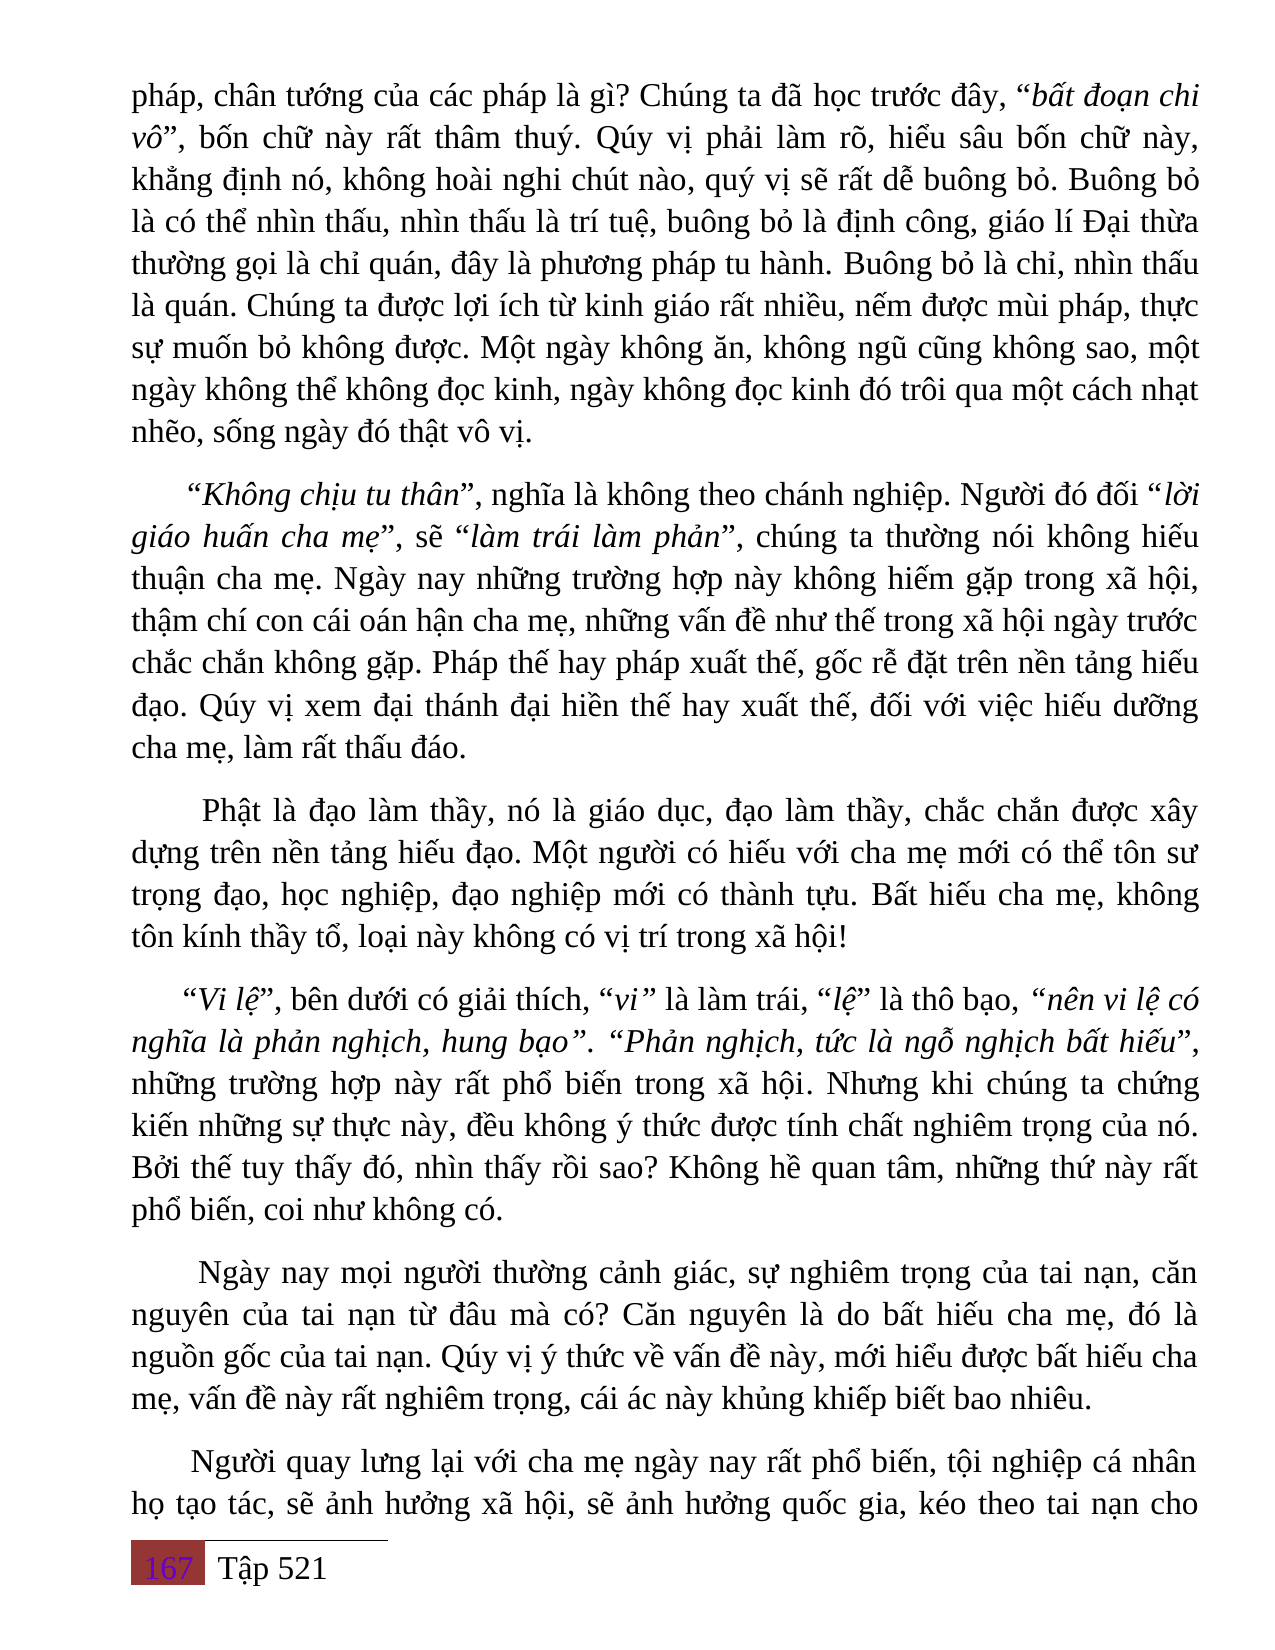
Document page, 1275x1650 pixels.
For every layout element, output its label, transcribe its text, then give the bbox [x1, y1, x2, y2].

text Phật là đạo làm thầy, nó là giáo dục, đạo làm thầy, chắc chắn được xây dựng trên nền tảng hiếu đạo. Một người có hiếu với cha mẹ mới có thể tôn sư trọng đạo, học nghiệp, đạo nghiệp mới có thành tựu. Bất hiếu cha mẹ, không tôn kính thầy tổ, loại này không có vị trí trong xã hội! [131, 790, 1200, 954]
text Ngày nay mọi người thường cảnh giác, sự nghiêm trọng của tai nạn, căn nguyên của tai nạn từ đâu mà có? Căn nguyên là do bất hiếu cha mẹ, đó là nguồn gốc của tai nạn. Qúy vị ý thức về vấn đề này, mới hiểu được bất hiếu cha mẹ, vấn đề này rất nghiêm trọng, cái ác này khủng khiếp biết bao nhiêu. [131, 1252, 1200, 1417]
text “Không chịu tu thân”, nghĩa là không theo chánh nghiệp. Người đó đối “lời giáo huấn cha mẹ”, sẽ “làm trái làm phản”, chúng ta thường nói không hiếu thuận cha mẹ. Ngày nay những trường hợp này không hiếm gặp trong xã hội, thậm chí con cái oán hận cha mẹ, những vấn đề như thế trong xã hội ngày trước chắc chắn không gặp. Pháp thế hay pháp xuất thế, gốc rễ đặt trên nền tảng hiếu đạo. Qúy vị xem đại thánh đại hiền thế hay xuất thế, đối với việc hiếu dưỡng cha mẹ, làm rất thấu đáo. [131, 474, 1200, 765]
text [131, 1441, 1200, 1522]
text “Vi lệ”, bên dưới có giải thích, “vi” là làm trái, “lệ” là thô bạo, “nên vi lệ có nghĩa là phản nghịch, hung bạo”. “Phản nghịch, tức là ngỗ nghịch bất hiếu”, những trường hợp này rất phổ biến trong xã hội. Nhưng khi chúng ta chứng kiến những sự thực này, đều không ý thức được tính chất nghiêm trọng của nó. Bởi thế tuy thấy đó, nhìn thấy rồi sao? Không hề quan tâm, những thứ này rất phổ biến, coi như không có. [131, 979, 1200, 1228]
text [131, 75, 1200, 450]
